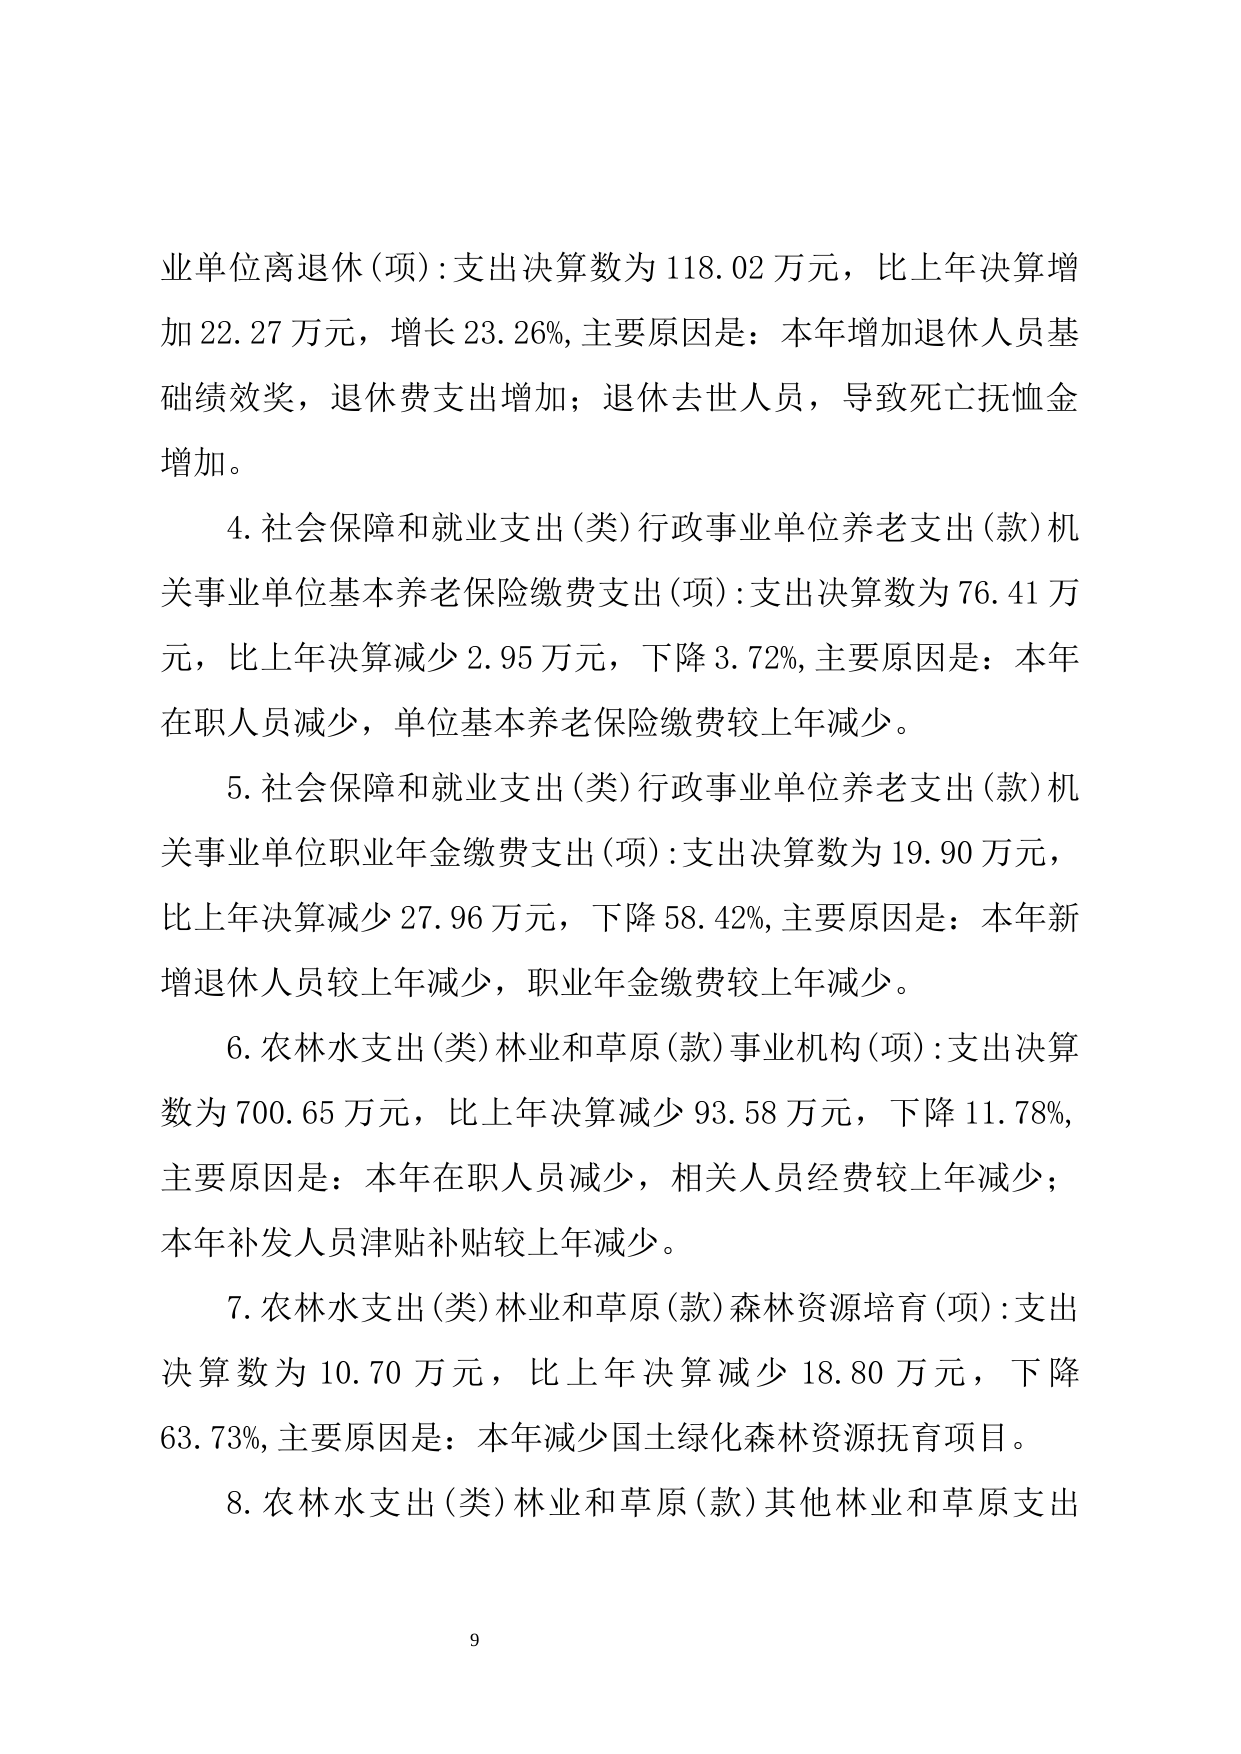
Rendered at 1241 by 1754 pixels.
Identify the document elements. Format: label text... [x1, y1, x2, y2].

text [159, 1468, 1081, 1533]
text 5.社会保障和就业支出(类)行政事业单位养老支出(款)机关事业单位职业年金缴费支出(项):支出决算数为19.90万元，比上年决算减少27.96万元，下降58.42%,主要原因是：本年新增退休人员较上年减少，职业年金缴费较上年减少。 [159, 753, 1081, 1013]
text 6.农林水支出(类)林业和草原(款)事业机构(项):支出决算数为700.65万元，比上年决算减少93.58万元，下降11.78%,主要原因是：本年在职人员减少，相关人员经费较上年减少；本年补发人员津贴补贴较上年减少。 [159, 1013, 1081, 1273]
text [159, 233, 1081, 493]
text 7.农林水支出(类)林业和草原(款)森林资源培育(项):支出决算数为10.70万元，比上年决算减少18.80万元，下降63.73%,主要原因是：本年减少国土绿化森林资源抚育项目。 [159, 1273, 1081, 1468]
text 4.社会保障和就业支出(类)行政事业单位养老支出(款)机关事业单位基本养老保险缴费支出(项):支出决算数为76.41万元，比上年决算减少2.95万元，下降3.72%,主要原因是：本年在职人员减少，单位基本养老保险缴费较上年减少。 [159, 493, 1081, 753]
